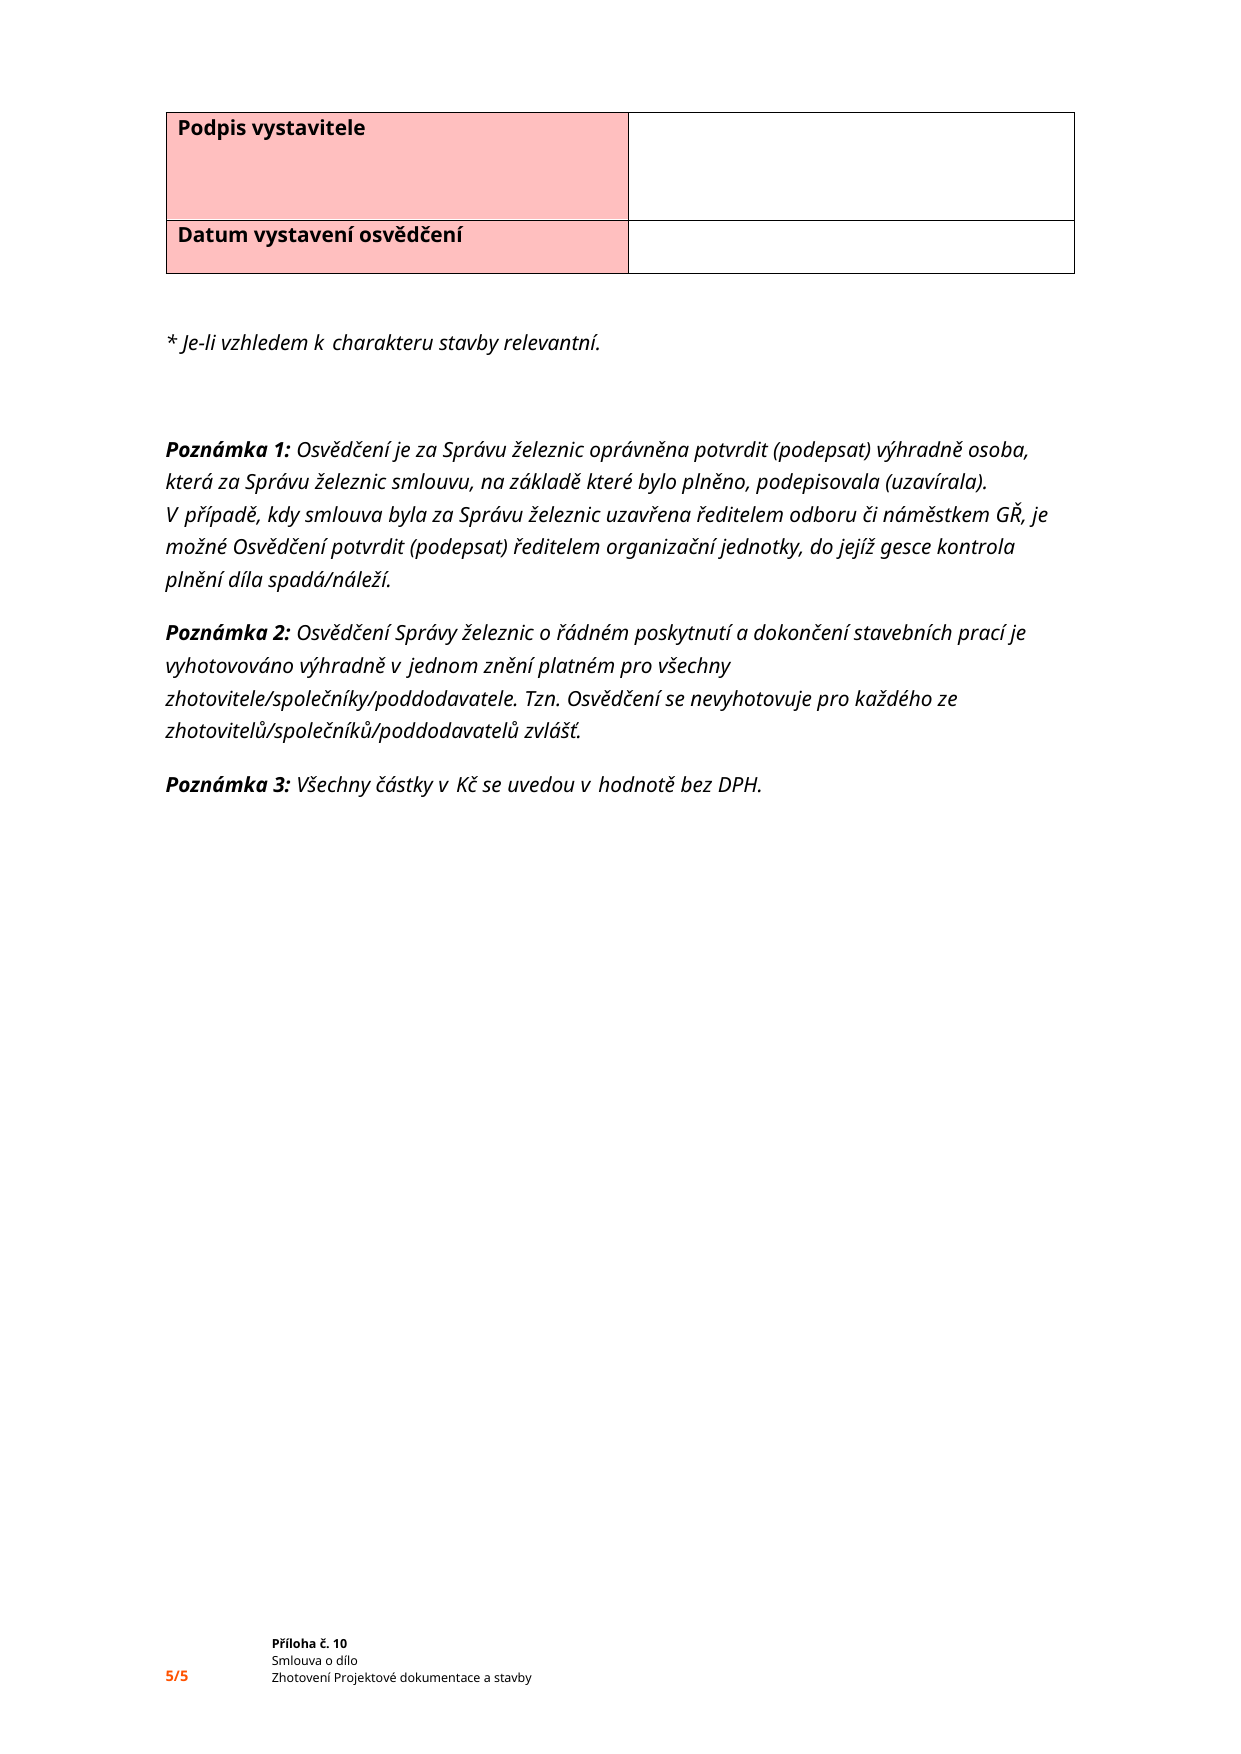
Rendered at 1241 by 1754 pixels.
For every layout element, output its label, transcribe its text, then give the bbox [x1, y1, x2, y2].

text Poznámka 1: Osvědčení je za Správu železnic oprávněna potvrdit (podepsat) výhradně osoba, která za Správu železnic smlouvu, na základě které bylo plněno, podepisovala (uzavírala). V případě, kdy smlouva byla za Správu železnic uzavřena ředitelem odboru či náměstkem GŘ, je možné Osvědčení potvrdit (podepsat) ředitelem organizační jednotky, do jejíž gesce kontrola plnění díla spadá/náleží. [165, 435, 1075, 593]
table_cell Datum vystavení osvědčení [167, 221, 628, 273]
table_cell [629, 221, 1074, 273]
text Poznámka 2: Osvědčení Správy železnic o řádném poskytnutí a dokončení stavebních prací je vyhotovováno výhradně v jednom znění platném pro všechny zhotovitele/společníky/poddodavatele. Tzn. Osvědčení se nevyhotovuje pro každého ze zhotovitelů/společníků/poddodavatelů zvlášť. [165, 618, 1075, 745]
table_cell [629, 113, 1074, 219]
text * Je-li vzhledem k charakteru stavby relevantní. [165, 328, 1075, 356]
text Poznámka 3: Všechny částky v Kč se uvedou v hodnotě bez DPH. [165, 770, 1075, 798]
table_cell Podpis vystavitele [167, 113, 628, 219]
